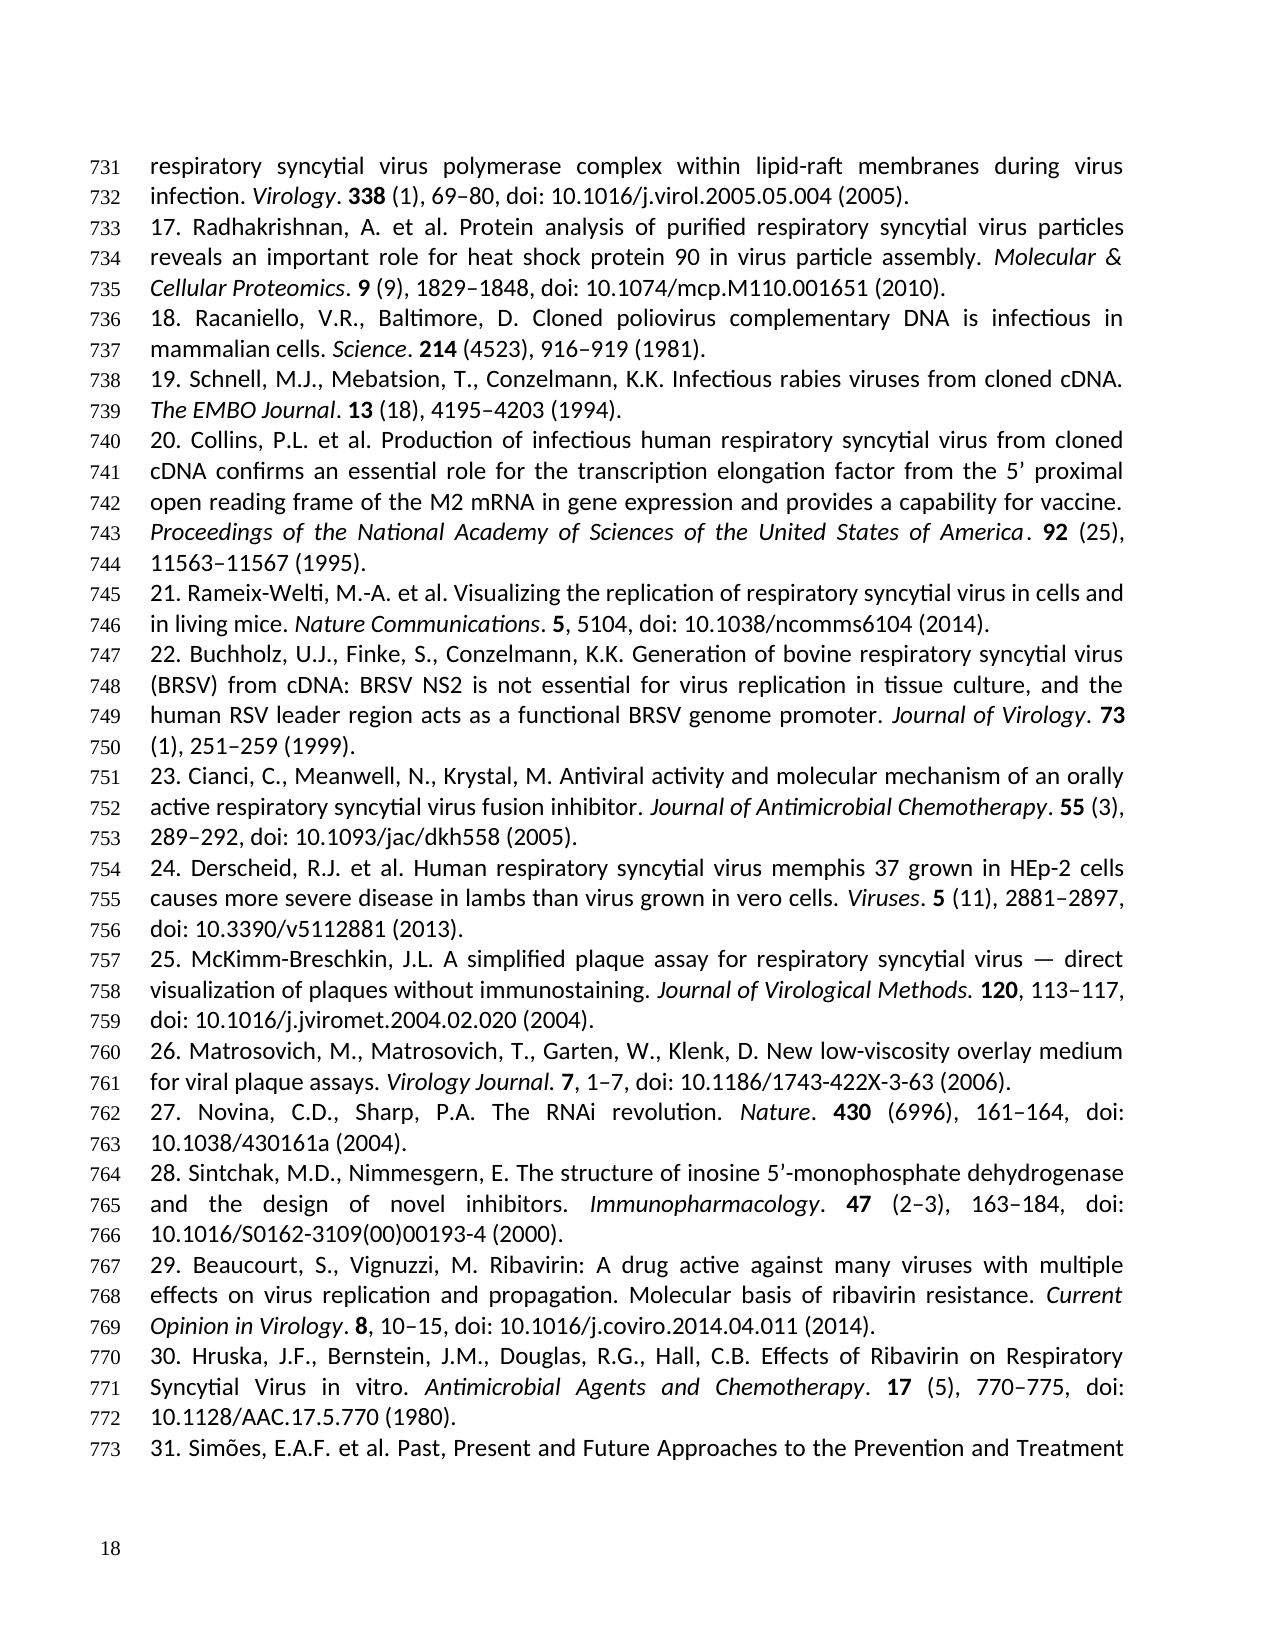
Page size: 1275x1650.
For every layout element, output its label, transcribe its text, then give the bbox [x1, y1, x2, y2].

text 29. Beaucourt, S., Vignuzzi, M. Ribavirin: A drug active against many viruses with multiple effects on virus replication and propagation. Molecular basis of ribavirin resistance. Current Opinion in Virology. 8, 10–15, doi: 10.1016/j.coviro.2014.04.011 (2014). [150, 1249, 1125, 1340]
text 23. Cianci, C., Meanwell, N., Krystal, M. Antiviral activity and molecular mechanism of an orally active respiratory syncytial virus fusion inhibitor. Journal of Antimicrobial Chemotherapy. 55 (3), 289–292, doi: 10.1093/jac/dkh558 (2005). [150, 760, 1125, 852]
text 26. Matrosovich, M., Matrosovich, T., Garten, W., Klenk, D. New low-viscosity overlay medium for viral plaque assays. Virology Journal. 7, 1–7, doi: 10.1186/1743-422X-3-63 (2006). [150, 1035, 1125, 1096]
text 22. Buchholz, U.J., Finke, S., Conzelmann, K.K. Generation of bovine respiratory syncytial virus (BRSV) from cDNA: BRSV NS2 is not essential for virus replication in tissue culture, and the human RSV leader region acts as a functional BRSV genome promoter. Journal of Virology. 73 (1), 251–259 (1999). [150, 638, 1125, 760]
text 20. Collins, P.L. et al. Production of infectious human respiratory syncytial virus from cloned cDNA confirms an essential role for the transcription elongation factor from the 5’ proximal open reading frame of the M2 mRNA in gene expression and provides a capability for vaccine. Proceedings of the National Academy of Sciences of the United States of America. 92 (25), 11563–11567 (1995). [150, 425, 1125, 577]
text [150, 1432, 1125, 1462]
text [150, 150, 1125, 211]
text 27. Novina, C.D., Sharp, P.A. The RNAi revolution. Nature. 430 (6996), 161–164, doi: 10.1038/430161a (2004). [150, 1096, 1125, 1157]
text 24. Derscheid, R.J. et al. Human respiratory syncytial virus memphis 37 grown in HEp-2 cells causes more severe disease in lambs than virus grown in vero cells. Viruses. 5 (11), 2881–2897, doi: 10.3390/v5112881 (2013). [150, 852, 1125, 943]
text 17. Radhakrishnan, A. et al. Protein analysis of purified respiratory syncytial virus particles reveals an important role for heat shock protein 90 in virus particle assembly. Molecular & Cellular Proteomics. 9 (9), 1829–1848, doi: 10.1074/mcp.M110.001651 (2010). [150, 211, 1125, 303]
text 21. Rameix-Welti, M.-A. et al. Visualizing the replication of respiratory syncytial virus in cells and in living mice. Nature Communications. 5, 5104, doi: 10.1038/ncomms6104 (2014). [150, 577, 1125, 638]
text 19. Schnell, M.J., Mebatsion, T., Conzelmann, K.K. Infectious rabies viruses from cloned cDNA. The EMBO Journal. 13 (18), 4195–4203 (1994). [150, 364, 1125, 425]
text 28. Sintchak, M.D., Nimmesgern, E. The structure of inosine 5’-monophosphate dehydrogenase and the design of novel inhibitors. Immunopharmacology. 47 (2–3), 163–184, doi: 10.1016/S0162-3109(00)00193-4 (2000). [150, 1157, 1125, 1249]
text 30. Hruska, J.F., Bernstein, J.M., Douglas, R.G., Hall, C.B. Effects of Ribavirin on Respiratory Syncytial Virus in vitro. Antimicrobial Agents and Chemotherapy. 17 (5), 770–775, doi: 10.1128/AAC.17.5.770 (1980). [150, 1340, 1125, 1432]
text 18. Racaniello, V.R., Baltimore, D. Cloned poliovirus complementary DNA is infectious in mammalian cells. Science. 214 (4523), 916–919 (1981). [150, 303, 1125, 364]
text 25. McKimm-Breschkin, J.L. A simplified plaque assay for respiratory syncytial virus — direct visualization of plaques without immunostaining. Journal of Virological Methods. 120, 113–117, doi: 10.1016/j.jviromet.2004.02.020 (2004). [150, 943, 1125, 1035]
